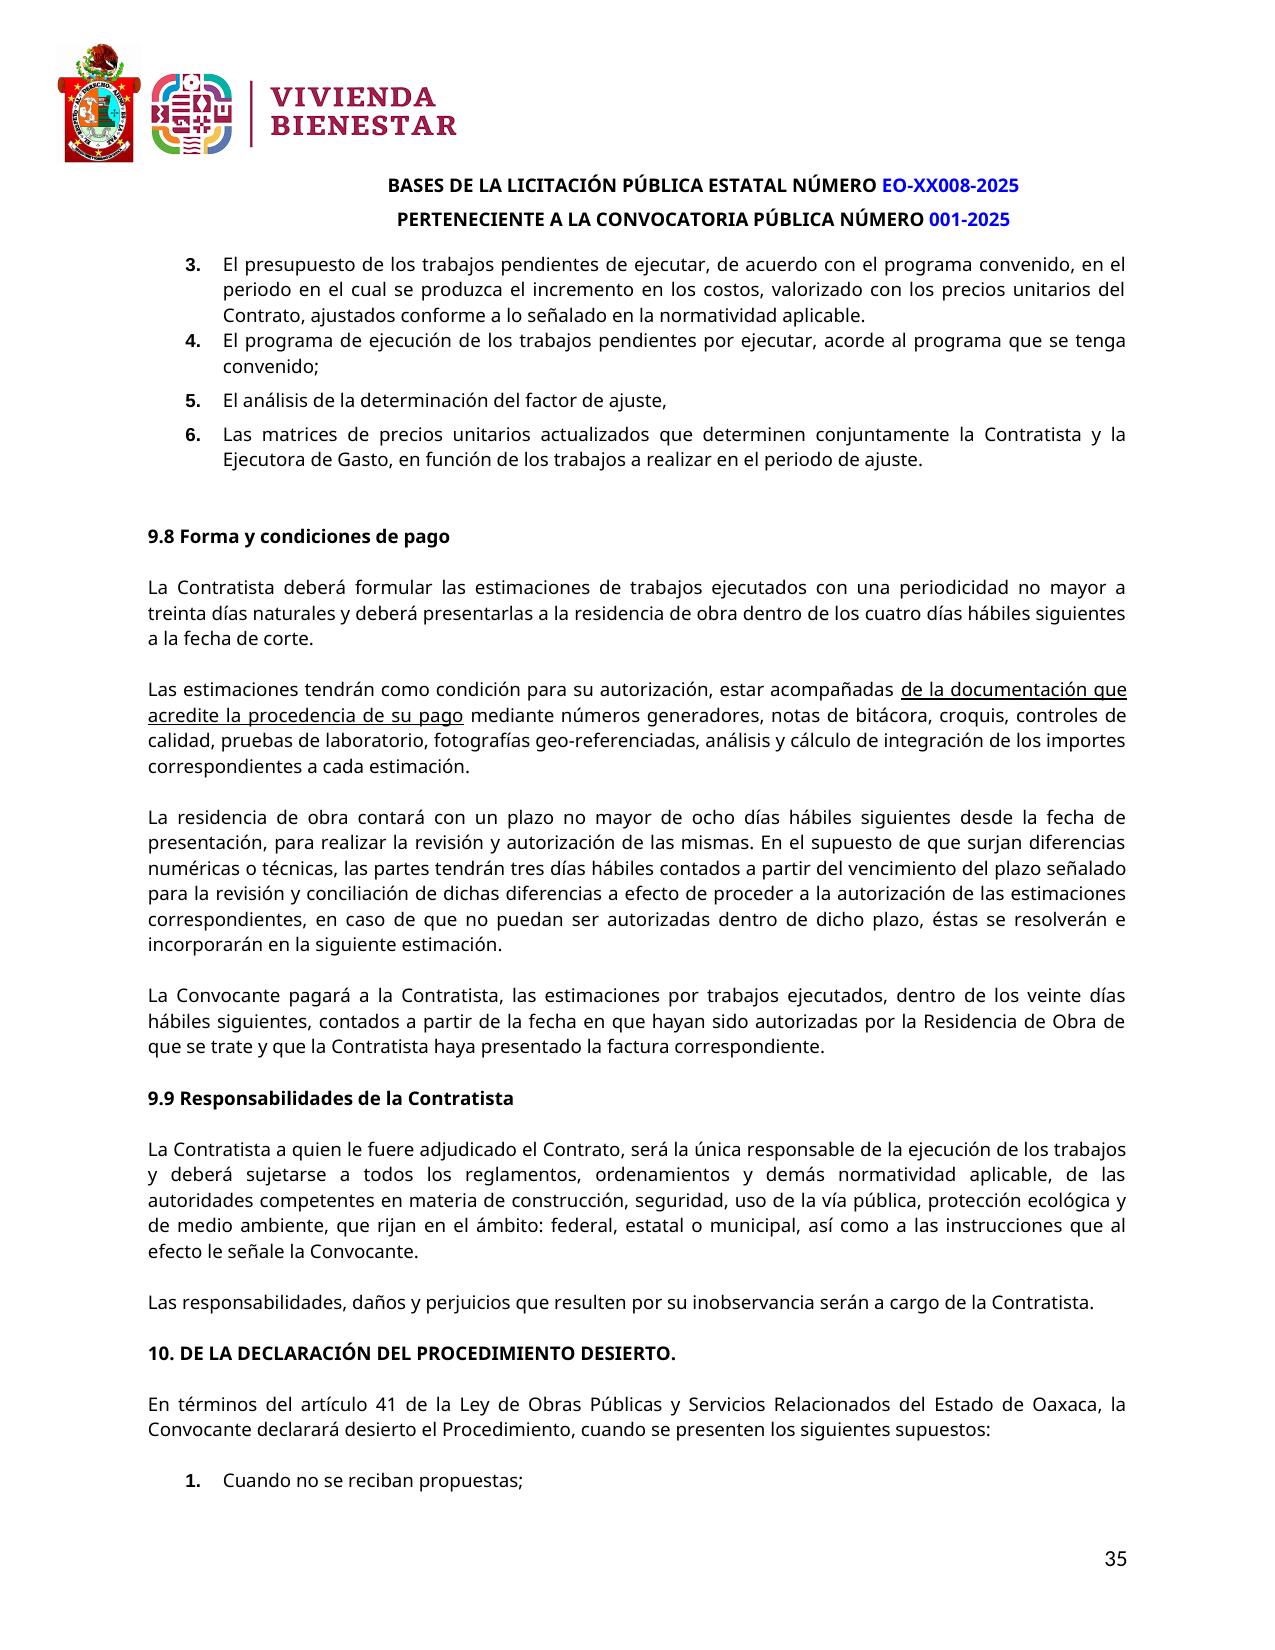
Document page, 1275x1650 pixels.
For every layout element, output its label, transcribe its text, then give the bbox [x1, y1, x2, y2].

text La residencia de obra contará con un plazo no mayor de ocho días hábiles siguientes desde la fecha de presentación, para realizar la revisión y autorización de las mismas. En el supuesto de que surjan diferencias numéricas o técnicas, las partes tendrán tres días hábiles contados a partir del vencimiento del plazo señalado para la revisión y conciliación de dichas diferencias a efecto de proceder a la autorización de las estimaciones correspondientes, en caso de que no puedan ser autorizadas dentro de dicho plazo, éstas se resolverán e incorporarán en la siguiente estimación. [148, 804, 1127, 957]
list Cuando no se reciban propuestas; [185, 1468, 1127, 1493]
text En términos del artículo 41 de la Ley de Obras Públicas y Servicios Relacionados del Estado de Oaxaca, la Convocante declarará desierto el Procedimiento, cuando se presenten los siguientes supuestos: [148, 1391, 1127, 1442]
picture [55, 42, 143, 165]
list El presupuesto de los trabajos pendientes de ejecutar, de acuerdo con el programa convenido, en el periodo en el cual se produzca el incremento en los costos, valorizado con los precios unitarios del Contrato, ajustados conforme a lo señalado en la normatividad aplicable. [185, 251, 1127, 328]
text La Contratista deberá formular las estimaciones de trabajos ejecutados con una periodicidad no mayor a treinta días naturales y deberá presentarlas a la residencia de obra dentro de los cuatro días hábiles siguientes a la fecha de corte. [148, 574, 1127, 651]
list El programa de ejecución de los trabajos pendientes por ejecutar, acorde al programa que se tenga convenido; [185, 328, 1127, 379]
text 9.8 Forma y condiciones de pago [148, 523, 1127, 549]
list El análisis de la determinación del factor de ajuste, [185, 387, 1127, 413]
text Las estimaciones tendrán como condición para su autorización, estar acompañadas de la documentación que acredite la procedencia de su pago mediante números generadores, notas de bitácora, croquis, controles de calidad, pruebas de laboratorio, fotografías geo-referenciadas, análisis y cálculo de integración de los importes correspondientes a cada estimación. [148, 676, 1127, 778]
text 9.9 Responsabilidades de la Contratista [148, 1085, 1127, 1110]
text La Convocante pagará a la Contratista, las estimaciones por trabajos ejecutados, dentro de los veinte días hábiles siguientes, contados a partir de la fecha en que hayan sido autorizadas por la Residencia de Obra de que se trate y que la Contratista haya presentado la factura correspondiente. [148, 983, 1127, 1059]
text La Contratista a quien le fuere adjudicado el Contrato, será la única responsable de la ejecución de los trabajos y deberá sujetarse a todos los reglamentos, ordenamientos y demás normatividad aplicable, de las autoridades competentes en materia de construcción, seguridad, uso de la vía pública, protección ecológica y de medio ambiente, que rijan en el ámbito: federal, estatal o municipal, así como a las instrucciones que al efecto le señale la Convocante. [148, 1136, 1127, 1263]
text Las responsabilidades, daños y perjuicios que resulten por su inobservancia serán a cargo de la Contratista. [148, 1289, 1127, 1314]
picture [147, 66, 473, 163]
text 10. DE LA DECLARACIÓN DEL PROCEDIMIENTO DESIERTO. [148, 1340, 1127, 1366]
list Las matrices de precios unitarios actualizados que determinen conjuntamente la Contratista y la Ejecutora de Gasto, en función de los trabajos a realizar en el periodo de ajuste. [185, 421, 1127, 472]
